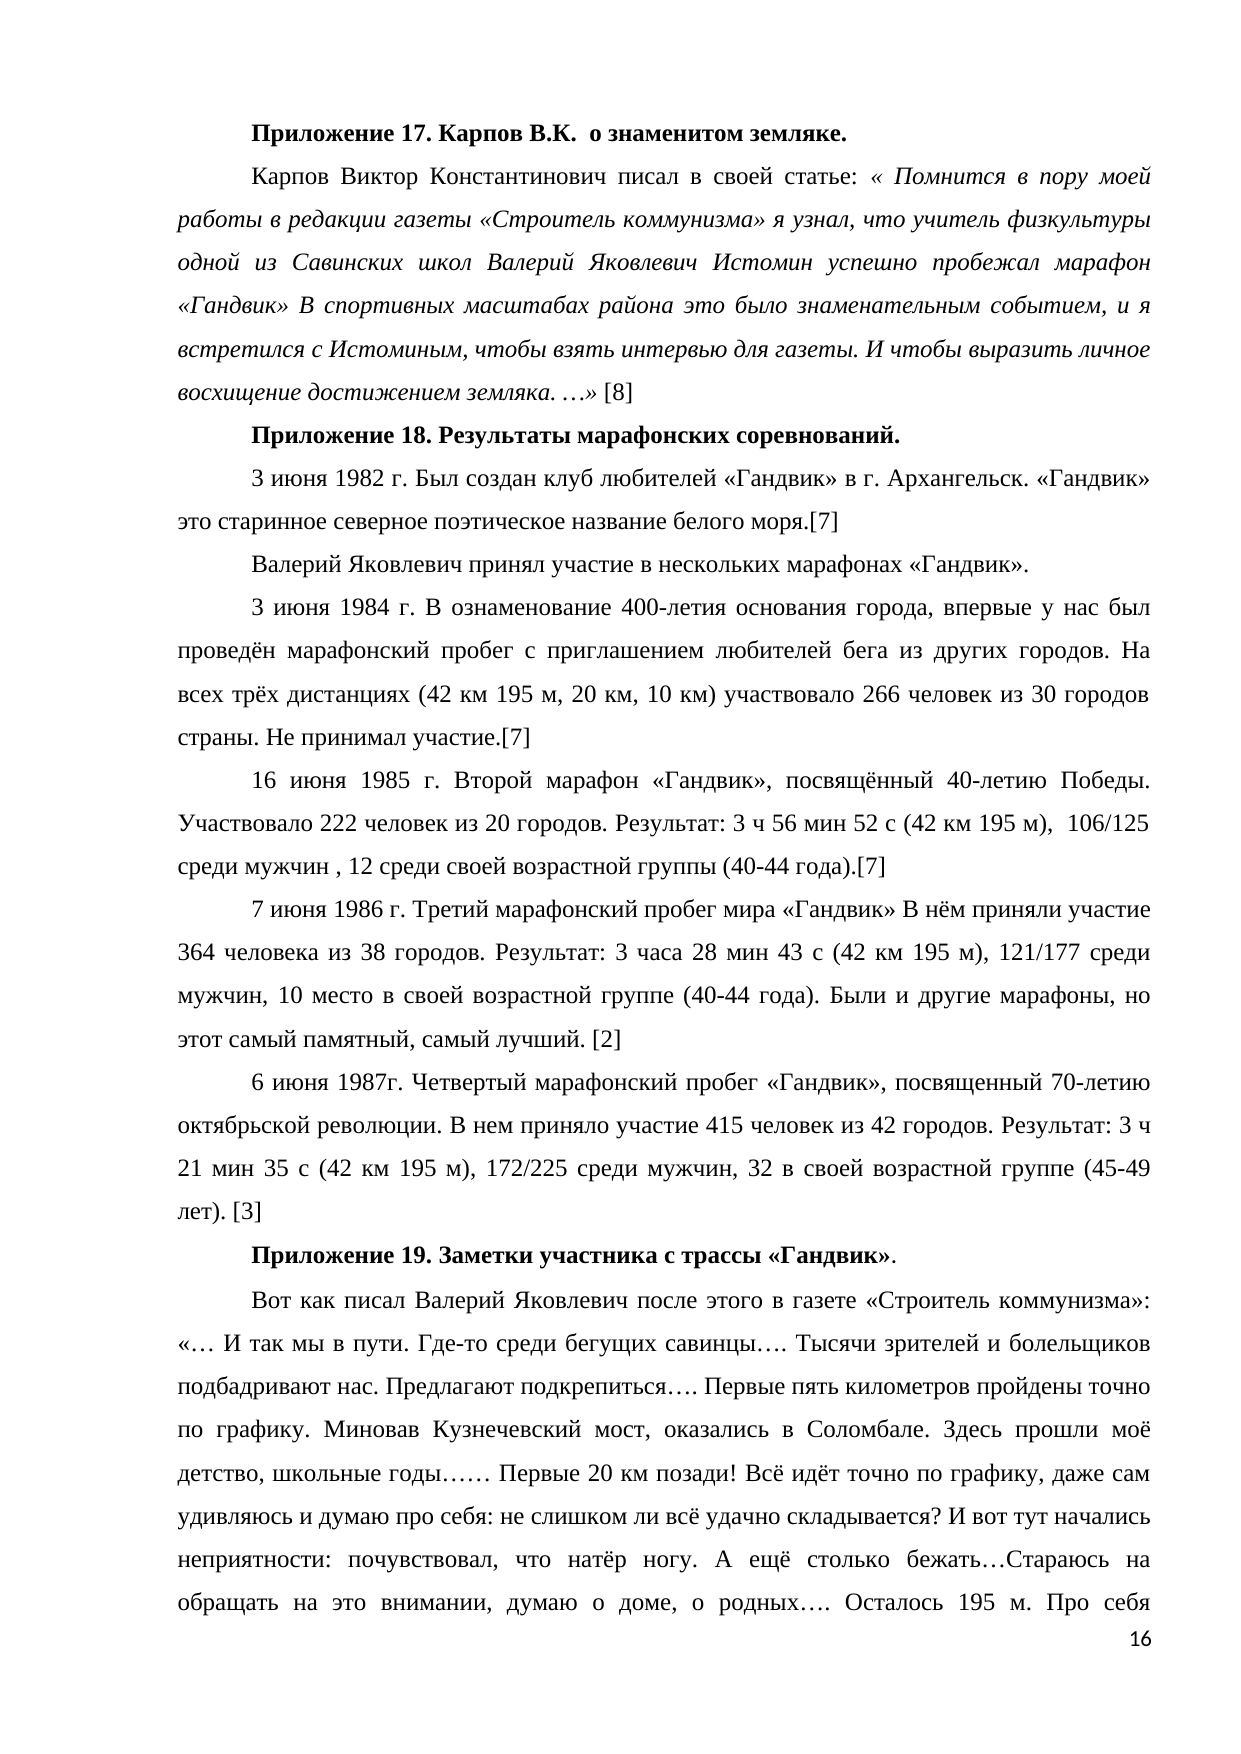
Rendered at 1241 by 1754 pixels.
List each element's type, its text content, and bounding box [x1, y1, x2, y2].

text 7 июня 1986 г. Третий марафонский пробег мира «Гандвик» В нём приняли участие 364 человека из 38 городов. Результат: 3 часа 28 мин 43 с (42 км 195 м), 121/177 среди мужчин, 10 место в своей возрастной группе (40-44 года). Были и другие марафоны, но этот самый памятный, самый лучший. [2] [177, 894, 1152, 1052]
text Карпов Виктор Константинович писал в своей статье: « Помнится в пору моей работы в редакции газеты «Строитель коммунизма» я узнал, что учитель физкультуры одной из Савинских школ Валерий Яковлевич Истомин успешно пробежал марафон «Гандвик» В спортивных масштабах района это было знаменательным событием, и я встретился с Истоминым, чтобы взять интервью для газеты. И чтобы выразить личное восхищение достижением земляка. …» [8] [177, 161, 1152, 406]
text 16 июня 1985 г. Второй марафон «Гандвик», посвящённый 40-летию Победы. Участвовало 222 человек из 20 городов. Результат: 3 ч 56 мин 52 с (42 км 195 м), 106/125 среди мужчин , 12 среди своей возрастной группы (40-44 года).[7] [177, 765, 1152, 880]
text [177, 1285, 1152, 1616]
text Приложение 19. Заметки участника с трассы «Гандвик». [177, 1239, 1152, 1270]
text 3 июня 1982 г. Был создан клуб любителей «Гандвик» в г. Архангельск. «Гандвик» это старинное северное поэтическое название белого моря.[7] [177, 463, 1152, 535]
text Приложение 17. Карпов В.К. о знаменитом земляке. [177, 118, 1152, 147]
text 6 июня 1987г. Четвертый марафонский пробег «Гандвик», посвященный 70-летию октябрьской революции. В нем приняло участие 415 человек из 42 городов. Результат: 3 ч 21 мин 35 с (42 км 195 м), 172/225 среди мужчин, 32 в своей возрастной группе (45-49 лет). [3] [177, 1067, 1152, 1225]
text 3 июня 1984 г. В ознаменование 400-летия основания города, впервые у нас был проведён марафонский пробег с приглашением любителей бега из других городов. На всех трёх дистанциях (42 км 195 м, 20 км, 10 км) участвовало 266 человек из 30 городов страны. Не принимал участие.[7] [177, 592, 1152, 751]
text Приложение 18. Результаты марафонских соревнований. [177, 420, 1152, 449]
text Валерий Яковлевич принял участие в нескольких марафонах «Гандвик». [177, 549, 1152, 578]
